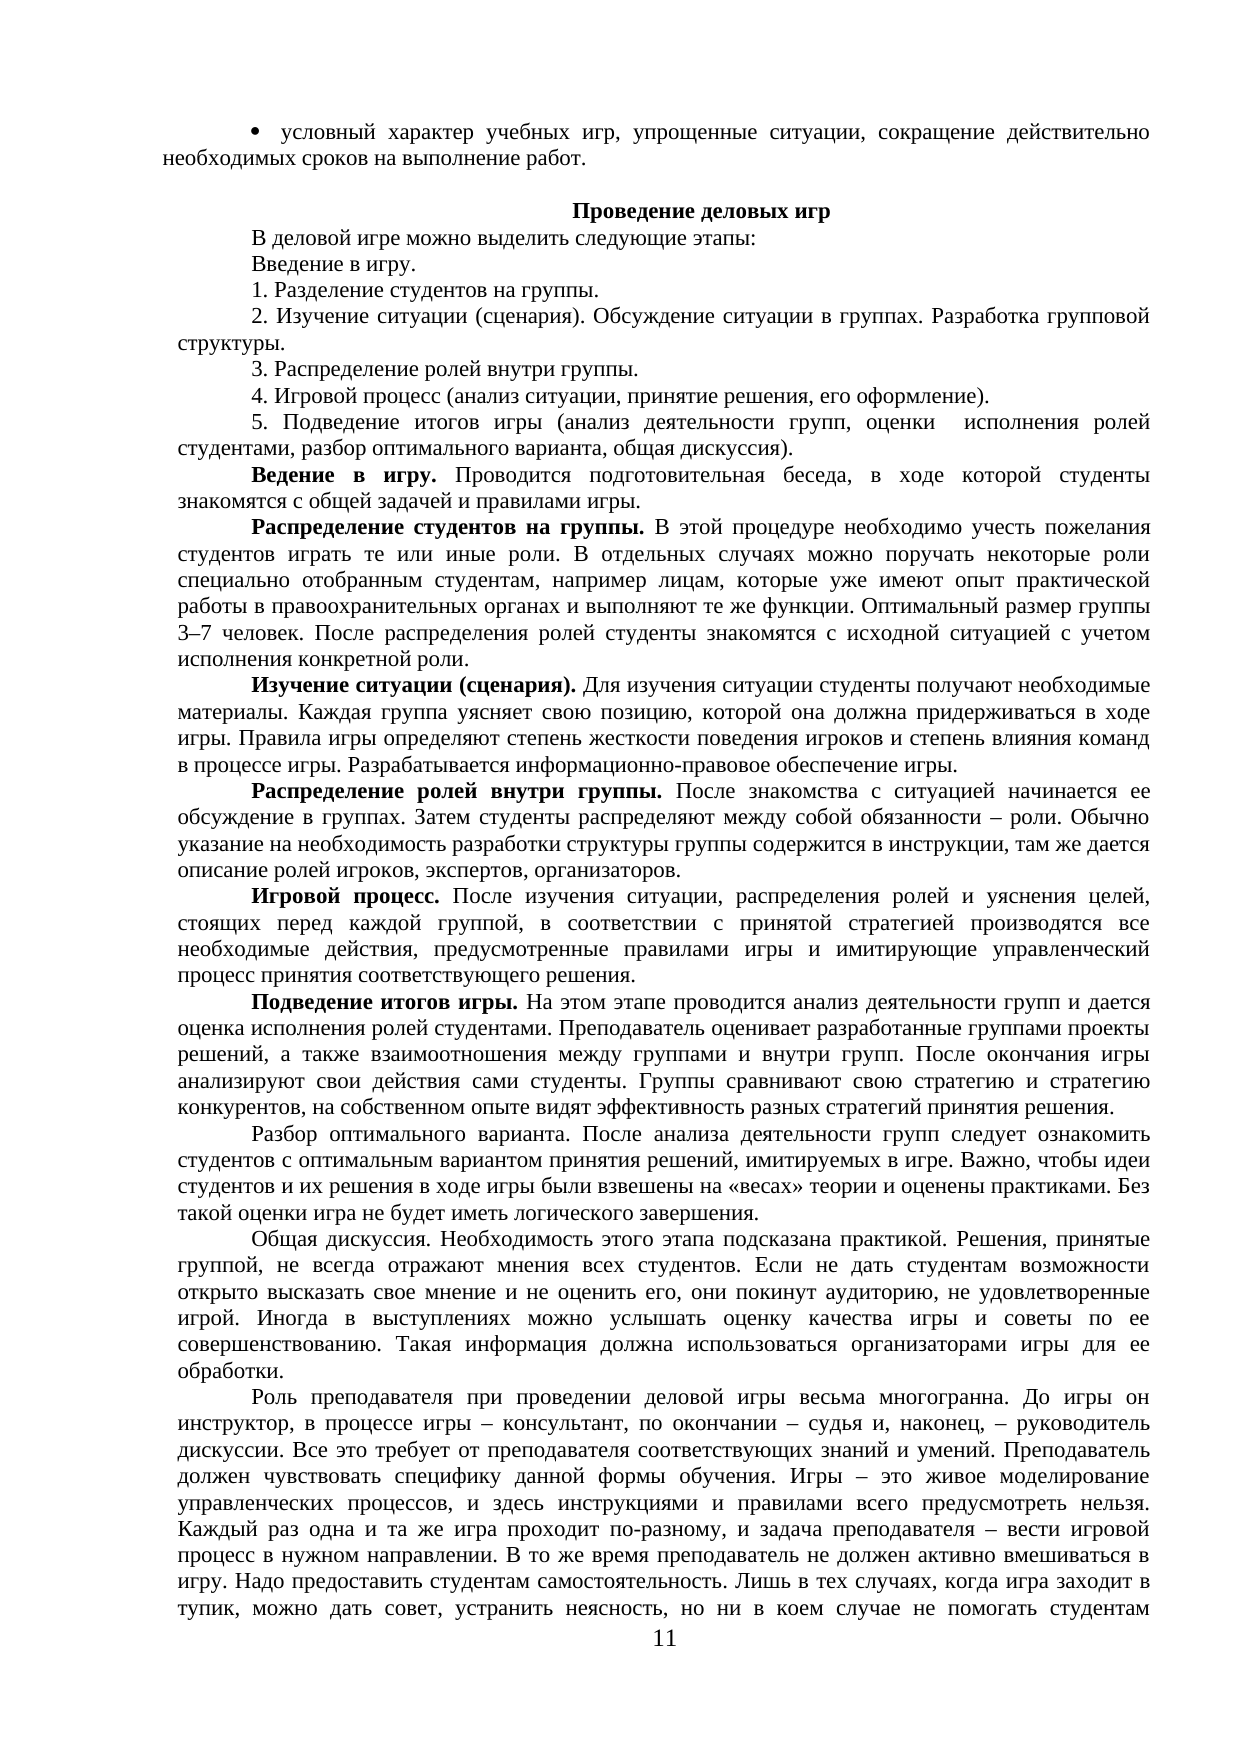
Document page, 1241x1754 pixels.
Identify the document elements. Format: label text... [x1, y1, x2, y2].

text 3. Распределение ролей внутри группы. [177, 355, 1152, 382]
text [177, 1383, 1152, 1620]
text Распределение ролей внутри группы. После знакомства с ситуацией начинается ее обсуждение в группах. Затем студенты распределяют между собой обязанности – роли. Обычно указание на необходимость разработки структуры группы содержится в инструкции, там же дается описание ролей игроков, экспертов, организаторов. [177, 777, 1152, 882]
text Распределение студентов на группы. В этой процедуре необходимо учесть пожелания студентов играть те или иные роли. В отдельных случаях можно поручать некоторые роли специально отобранным студентам, например лицам, которые уже имеют опыт практической работы в правоохранительных органах и выполняют те же функции. Оптимальный размер группы 3–7 человек. После распределения ролей студенты знакомятся с исходной ситуацией с учетом исполнения конкретной роли. [177, 513, 1152, 672]
text Игровой процесс. После изучения ситуации, распределения ролей и уяснения целей, стоящих перед каждой группой, в соответствии с принятой стратегией производятся все необходимые действия, предусмотренные правилами игры и имитирующие управленческий процесс принятия соответствующего решения. [177, 882, 1152, 988]
text Общая дискуссия. Необходимость этого этапа подсказана практикой. Решения, принятые группой, не всегда отражают мнения всех студентов. Если не дать студентам возможности открыто высказать свое мнение и не оценить его, они покинут аудиторию, не удовлетворенные игрой. Иногда в выступлениях можно услышать оценку качества игры и советы по ее совершенствованию. Такая информация должна использоваться организаторами игры для ее обработки. [177, 1225, 1152, 1383]
text Ведение в игру. Проводится подготовительная беседа, в ходе которой студенты знакомятся с общей задачей и правилами игры. [177, 461, 1152, 513]
list условный характер учебных игр, упрощенные ситуации, сокращение действительно необходимых сроков на выполнение работ. [162, 118, 1152, 171]
text Изучение ситуации (сценария). Для изучения ситуации студенты получают необходимые материалы. Каждая группа уясняет свою позицию, которой она должна придерживаться в ходе игры. Правила игры определяют степень жесткости поведения игроков и степень влияния команд в процессе игры. Разрабатывается информационно-правовое обеспечение игры. [177, 672, 1152, 777]
text 4. Игровой процесс (анализ ситуации, принятие решения, его оформление). [177, 382, 1152, 408]
text Введение в игру. [177, 250, 1152, 276]
text Проведение деловых игр [177, 197, 1152, 223]
text В деловой игре можно выделить следующие этапы: [177, 223, 1152, 250]
text 5. Подведение итогов игры (анализ деятельности групп, оценки исполнения ролей студентами, разбор оптимального варианта, общая дискуссия). [177, 408, 1152, 461]
text Разбор оптимального варианта. После анализа деятельности групп следует ознакомить студентов с оптимальным вариантом принятия решений, имитируемых в игре. Важно, чтобы идеи студентов и их решения в ходе игры были взвешены на «весах» теории и оценены практиками. Без такой оценки игра не будет иметь логического завершения. [177, 1119, 1152, 1225]
text 1. Разделение студентов на группы. [177, 276, 1152, 303]
text Подведение итогов игры. На этом этапе проводится анализ деятельности групп и дается оценка исполнения ролей студентами. Преподаватель оценивает разработанные группами проекты решений, а также взаимоотношения между группами и внутри групп. После окончания игры анализируют свои действия сами студенты. Группы сравнивают свою стратегию и стратегию конкурентов, на собственном опыте видят эффективность разных стратегий принятия решения. [177, 988, 1152, 1119]
text 2. Изучение ситуации (сценария). Обсуждение ситуации в группах. Разработка групповой структуры. [177, 303, 1152, 355]
